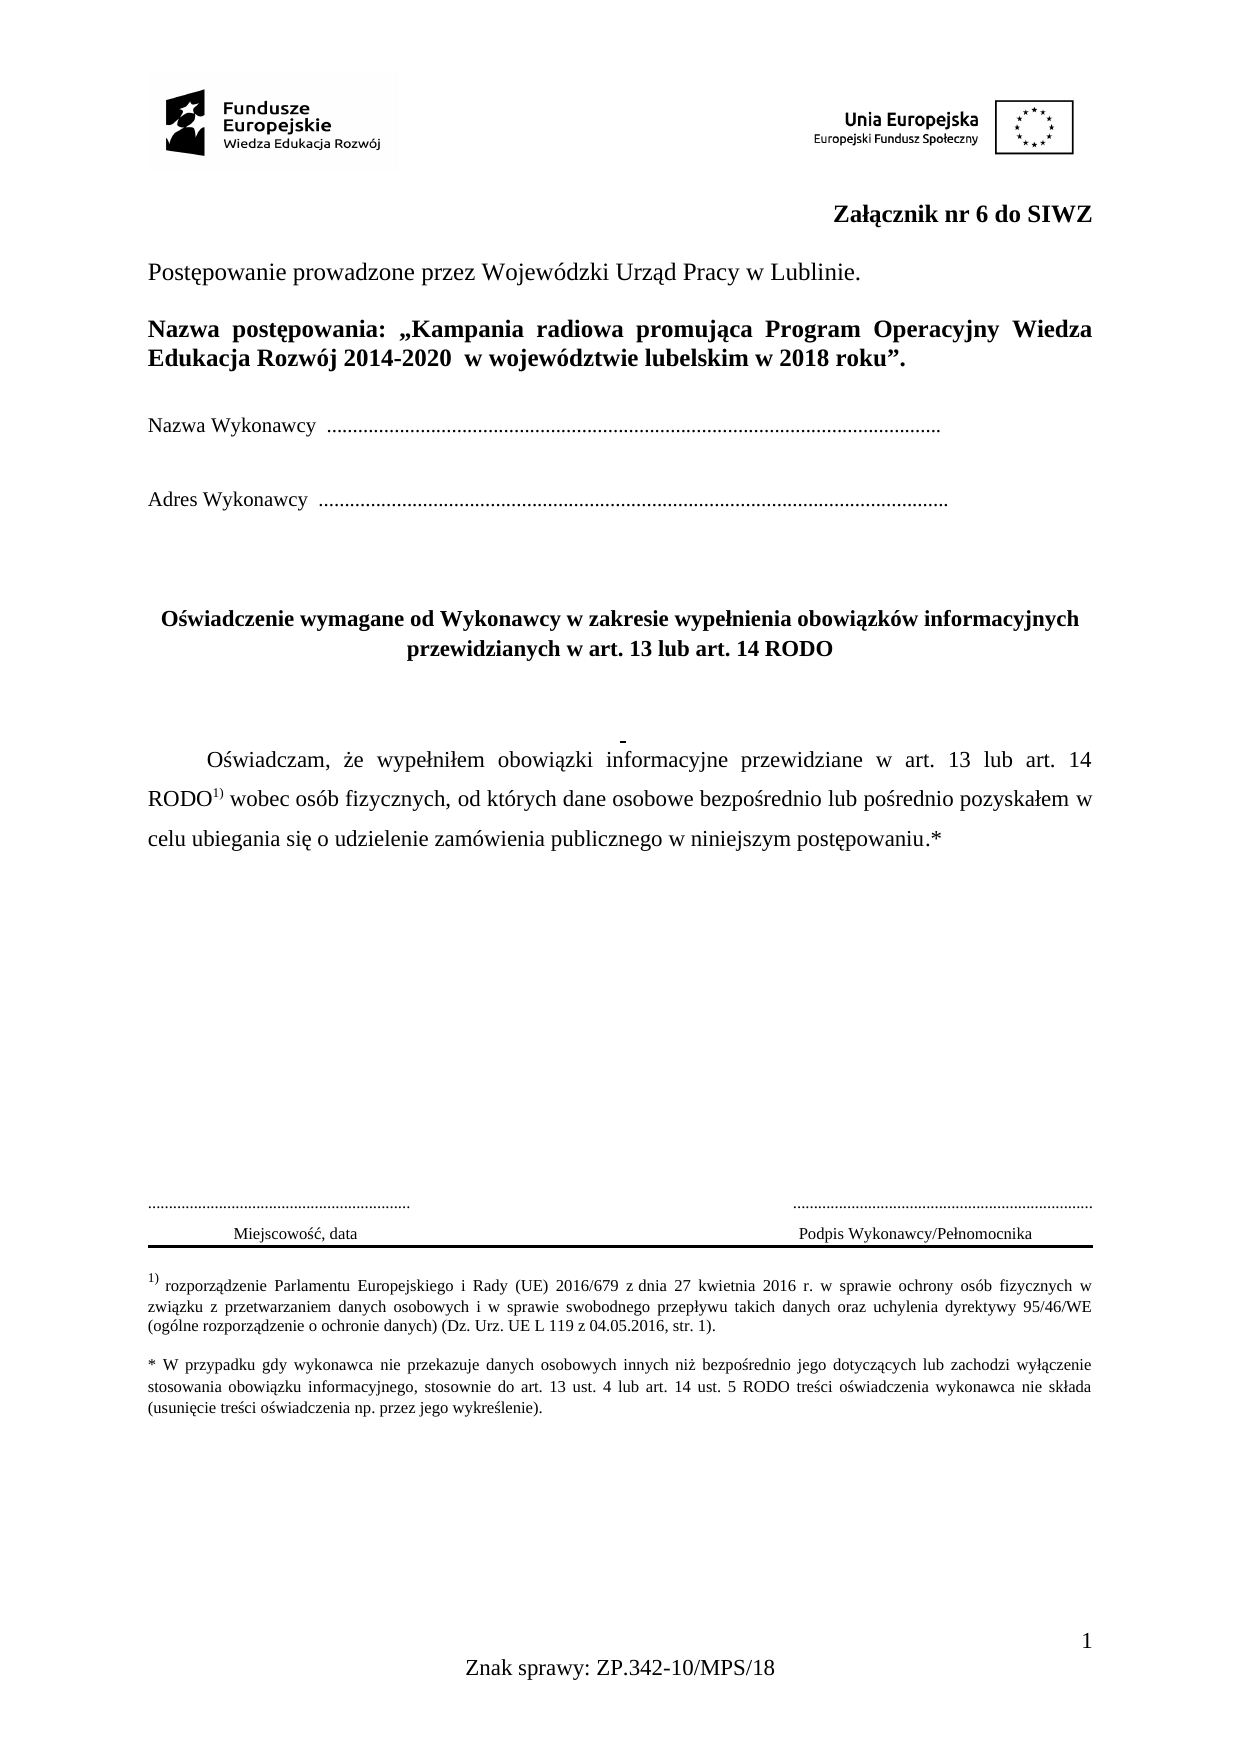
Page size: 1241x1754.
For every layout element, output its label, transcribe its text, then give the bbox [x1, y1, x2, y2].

text Postępowanie prowadzone przez Wojewódzki Urząd Pracy w Lublinie. [148, 257, 1093, 286]
picture [796, 82, 1090, 172]
text Oświadczam, że wypełniłem obowiązki informacyjne przewidziane w art. 13 lub art. 14 RODO1) wobec osób fizycznych, od których dane osobowe bezpośrednio lub pośrednio pozyskałem w celu ubiegania się o udzielenie zamówienia publicznego w niniejszym postępowaniu.* [148, 746, 1093, 851]
text Nazwa postępowania: „Kampania radiowa promująca Program Operacyjny Wiedza Edukacja Rozwój 2014-2020 w województwie lubelskim w 2018 roku”. [148, 314, 1093, 372]
text Nazwa Wykonawcy ...................................................................................................................... [148, 413, 1093, 437]
text * W przypadku gdy wykonawca nie przekazuje danych osobowych innych niż bezpośrednio jego dotyczących lub zachodzi wyłączenie stosowania obowiązku informacyjnego, stosownie do art. 13 ust. 4 lub art. 14 ust. 5 RODO treści oświadczenia wykonawca nie składa (usunięcie treści oświadczenia np. przez jego wykreślenie). [148, 1354, 1093, 1417]
text ............................................................... ........................................................................ [148, 1192, 1093, 1212]
picture [147, 73, 398, 172]
text Załącznik nr 6 do SIWZ [148, 199, 1093, 228]
text Adres Wykonawcy ......................................................................................................................... [148, 486, 1093, 511]
text 1) rozporządzenie Parlamentu Europejskiego i Rady (UE) 2016/679 z dnia 27 kwietnia 2016 r. w sprawie ochrony osób fizycznych w związku z przetwarzaniem danych osobowych i w sprawie swobodnego przepływu takich danych oraz uchylenia dyrektywy 95/46/WE (ogólne rozporządzenie o ochronie danych) (Dz. Urz. UE L 119 z 04.05.2016, str. 1). [148, 1271, 1093, 1335]
text Oświadczenie wymagane od Wykonawcy w zakresie wypełnienia obowiązków informacyjnych przewidzianych w art. 13 lub art. 14 RODO [148, 604, 1093, 661]
text Miejscowość, data Podpis Wykonawcy/Pełnomocnika [148, 1224, 1093, 1245]
